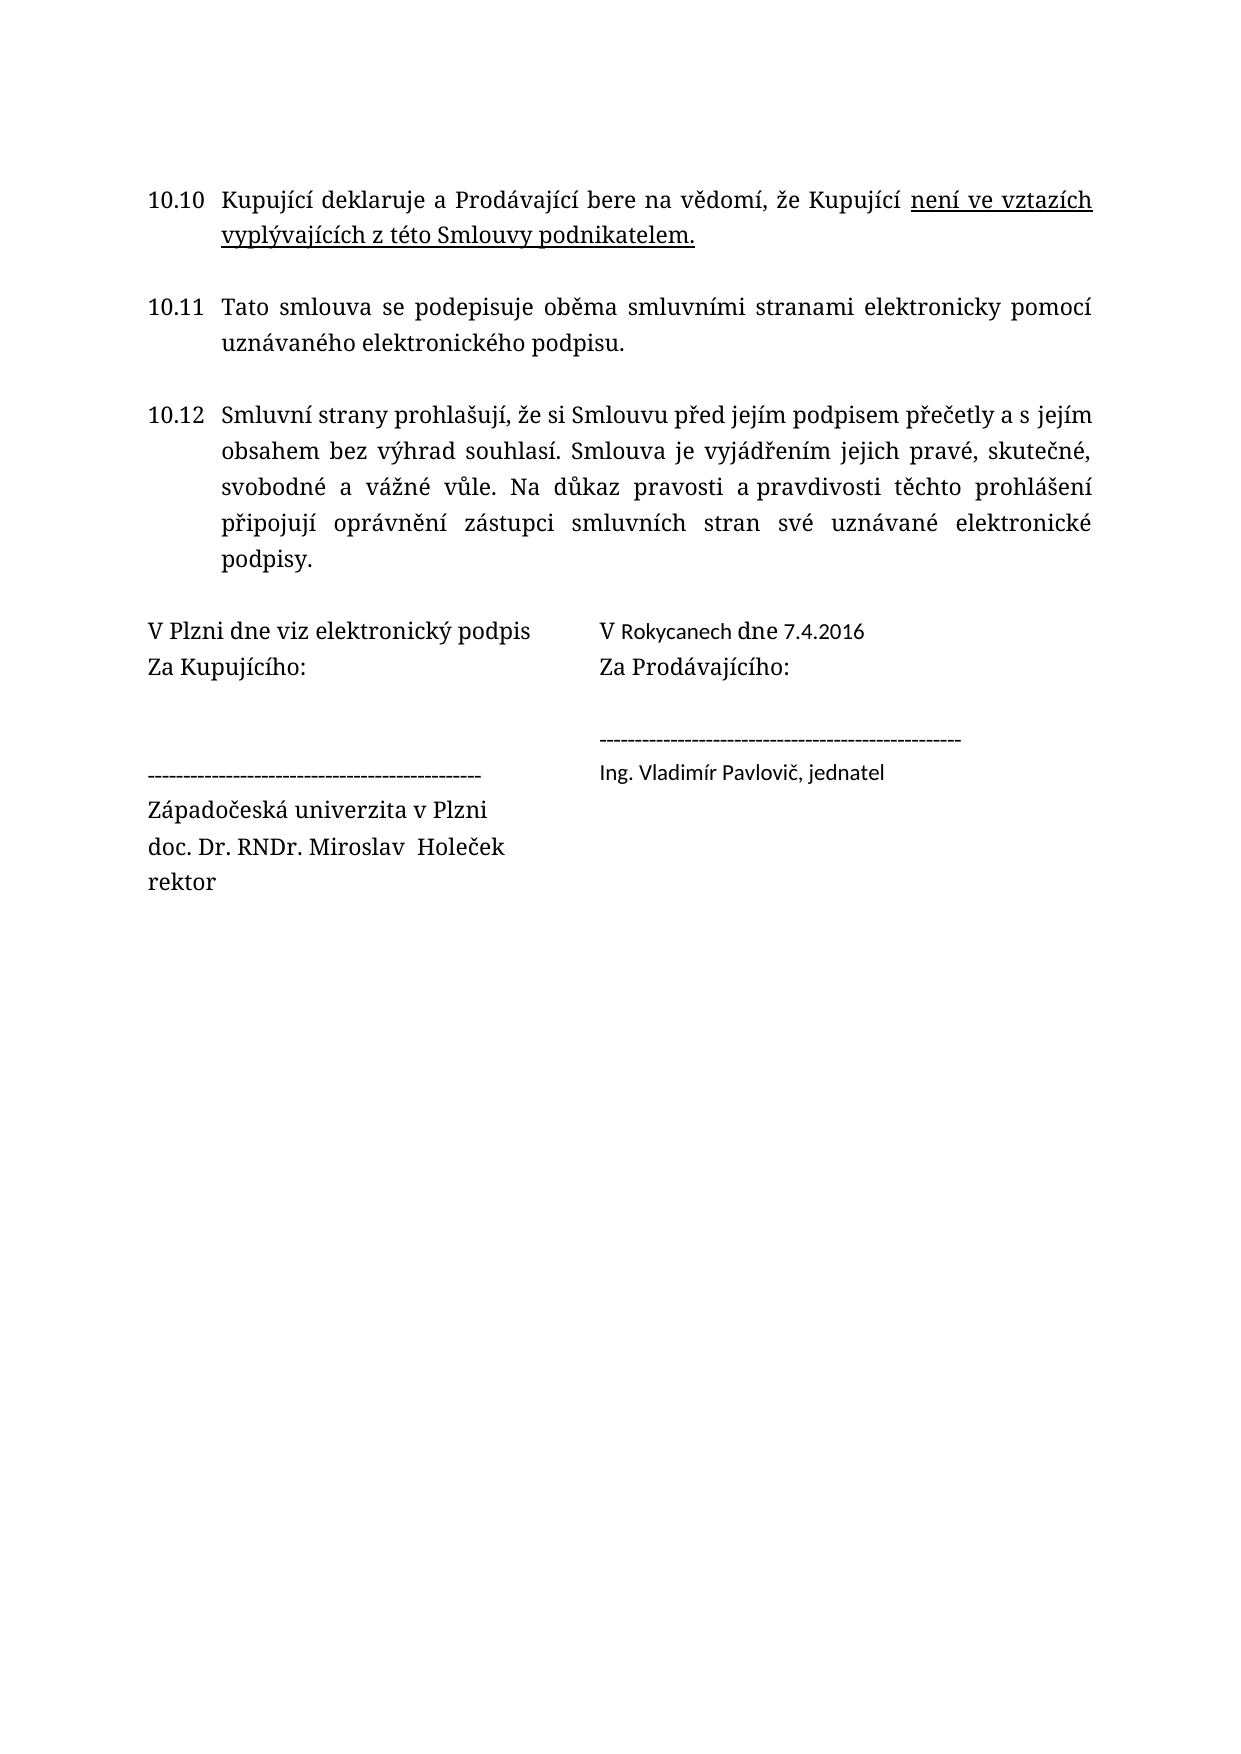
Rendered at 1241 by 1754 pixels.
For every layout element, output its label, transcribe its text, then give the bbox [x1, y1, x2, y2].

table_header V Plzni dne viz elektronický podpis Za Kupujícího: ----------------------------------------------- Západočeská univerzita v Plzni doc. Dr. RNDr. Miroslav Holeček rektor [136, 615, 588, 937]
text 10.10 Kupující deklaruje a Prodávající bere na vědomí, že Kupující není ve vztazích vyplývajících z této Smlouvy podnikatelem. [148, 183, 1093, 251]
text 10.12 Smluvní strany prohlašují, že si Smlouvu před jejím podpisem přečetly a s jejím obsahem bez výhrad souhlasí. Smlouva je vyjádřením jejich pravé, skutečné, svobodné a vážné vůle. Na důkaz pravosti a pravdivosti těchto prohlášení připojují oprávnění zástupci smluvních stran své uznávané elektronické podpisy. [148, 399, 1093, 574]
text 10.11 Tato smlouva se podepisuje oběma smluvními stranami elektronicky pomocí uznávaného elektronického podpisu. [148, 291, 1093, 358]
table_header V Rokycanech dne 7.4.2016 Za Prodávajícího: --------------------------------------------------- Ing. Vladimír Pavlovič, jednatel [588, 615, 1040, 937]
